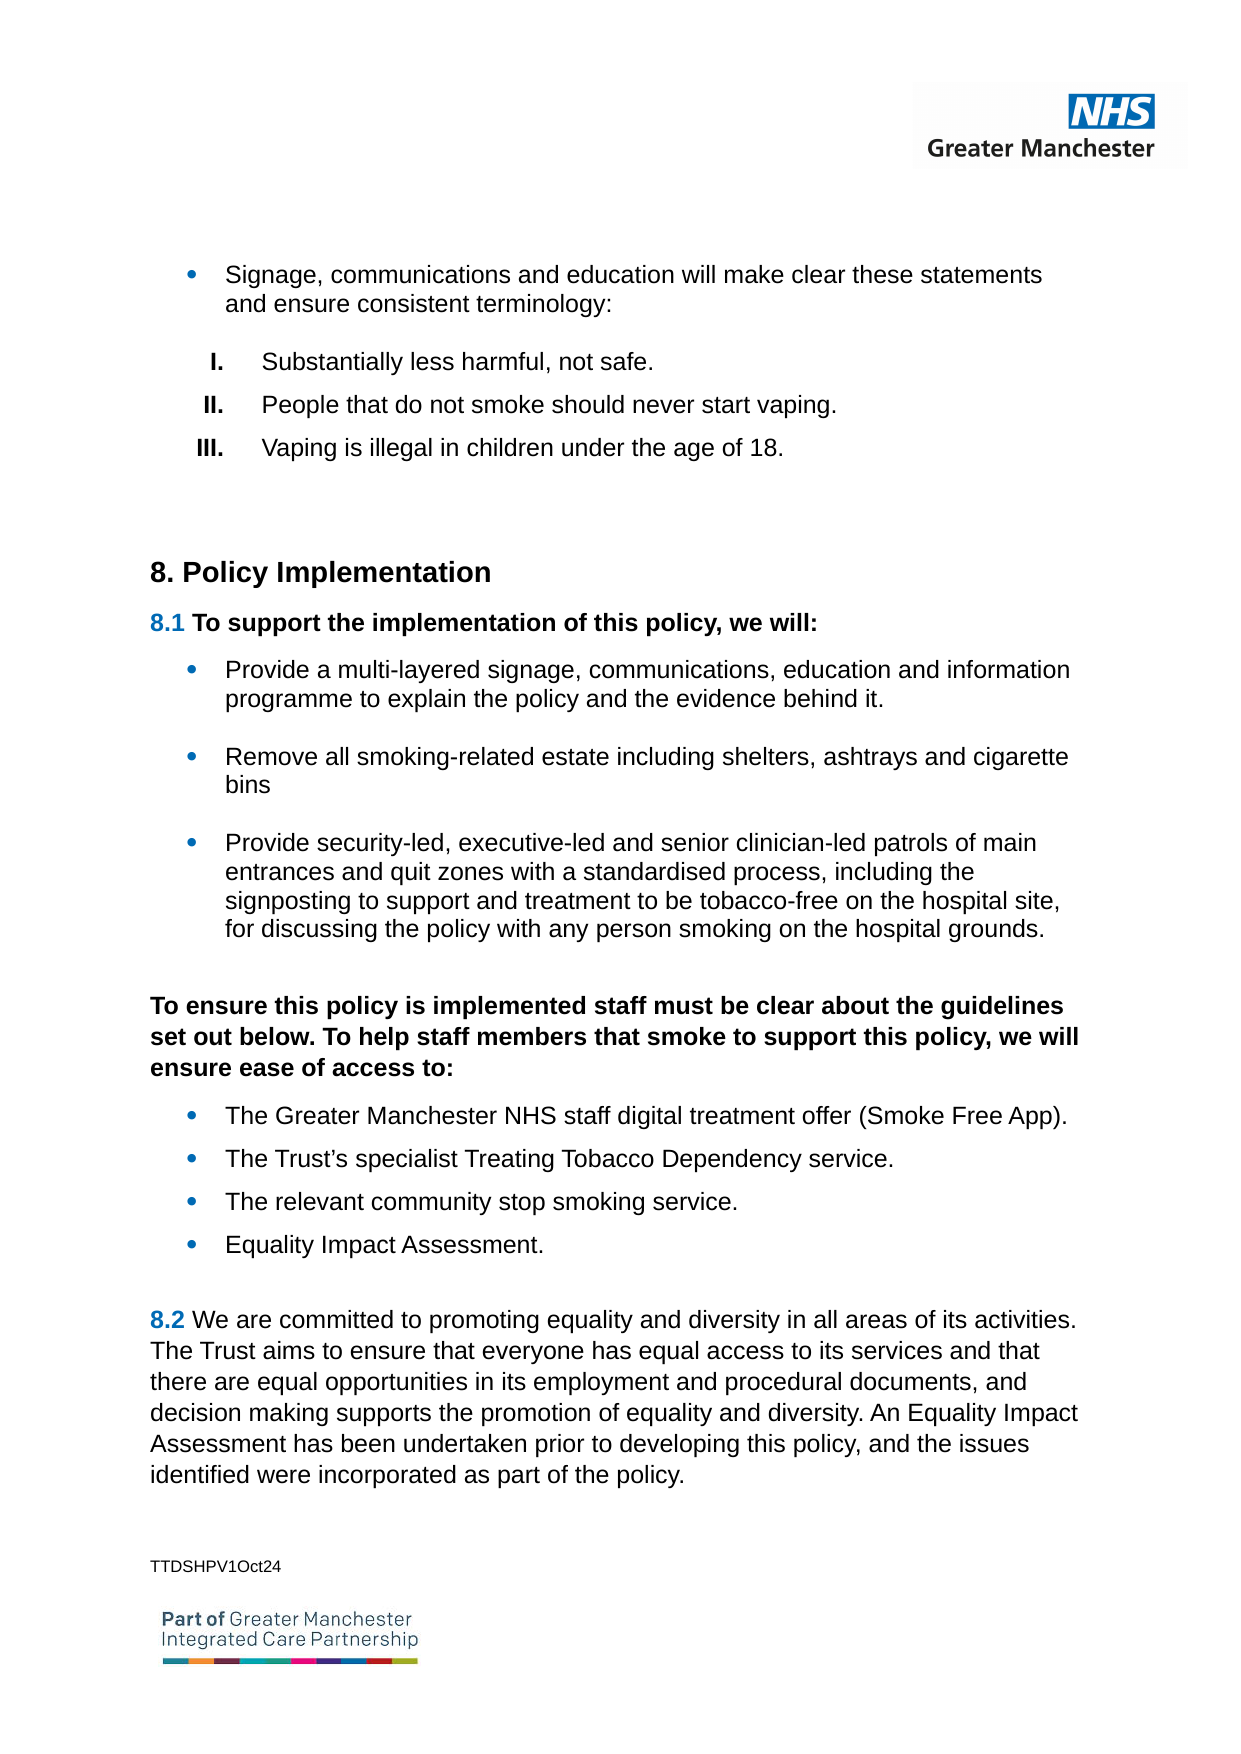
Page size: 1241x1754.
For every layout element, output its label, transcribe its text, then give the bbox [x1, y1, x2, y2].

picture [912, 82, 1188, 169]
list Substantially less harmful, not safe. [224, 347, 1090, 375]
list Remove all smoking-related estate including shelters, ashtrays and cigarette bins [187, 742, 1090, 828]
text 8. Policy Implementation [150, 555, 1090, 588]
list The Greater Manchester NHS staff digital treatment offer (Smoke Free App). [187, 1101, 1090, 1129]
list Vaping is illegal in children under the age of 18. [224, 433, 1090, 462]
list The relevant community stop smoking service. [187, 1187, 1090, 1216]
list People that do not smoke should never start vaping. [224, 390, 1090, 418]
list Signage, communications and education will make clear these statements and ensure consistent terminology: [187, 260, 1090, 347]
picture [150, 1576, 1090, 1667]
list Provide a multi-layered signage, communications, education and information programme to explain the policy and the evidence behind it. [187, 655, 1090, 742]
list Provide security-led, executive-led and senior clinician-led patrols of main entrances and quit zones with a standardised process, including the signposting to support and treatment to be tobacco-free on the hospital site, for discussing the policy with any person smoking on the hospital grounds. [187, 828, 1090, 943]
text 8.2 We are committed to promoting equality and diversity in all areas of its activities. The Trust aims to ensure that everyone has equal access to its services and that there are equal opportunities in its employment and procedural documents, and decision making supports the promotion of equality and diversity. An Equality Impact Assessment has been undertaken prior to developing this policy, and the issues identified were incorporated as part of the policy. [150, 1273, 1090, 1488]
text To ensure this policy is implemented staff must be clear about the guidelines set out below. To help staff members that smoke to support this policy, we will ensure ease of access to: [150, 991, 1090, 1082]
list The Trust’s specialist Treating Tobacco Dependency service. [187, 1144, 1090, 1173]
text 8.1 To support the implementation of this policy, we will: [150, 608, 1090, 636]
list Equality Impact Assessment. [187, 1230, 1090, 1259]
